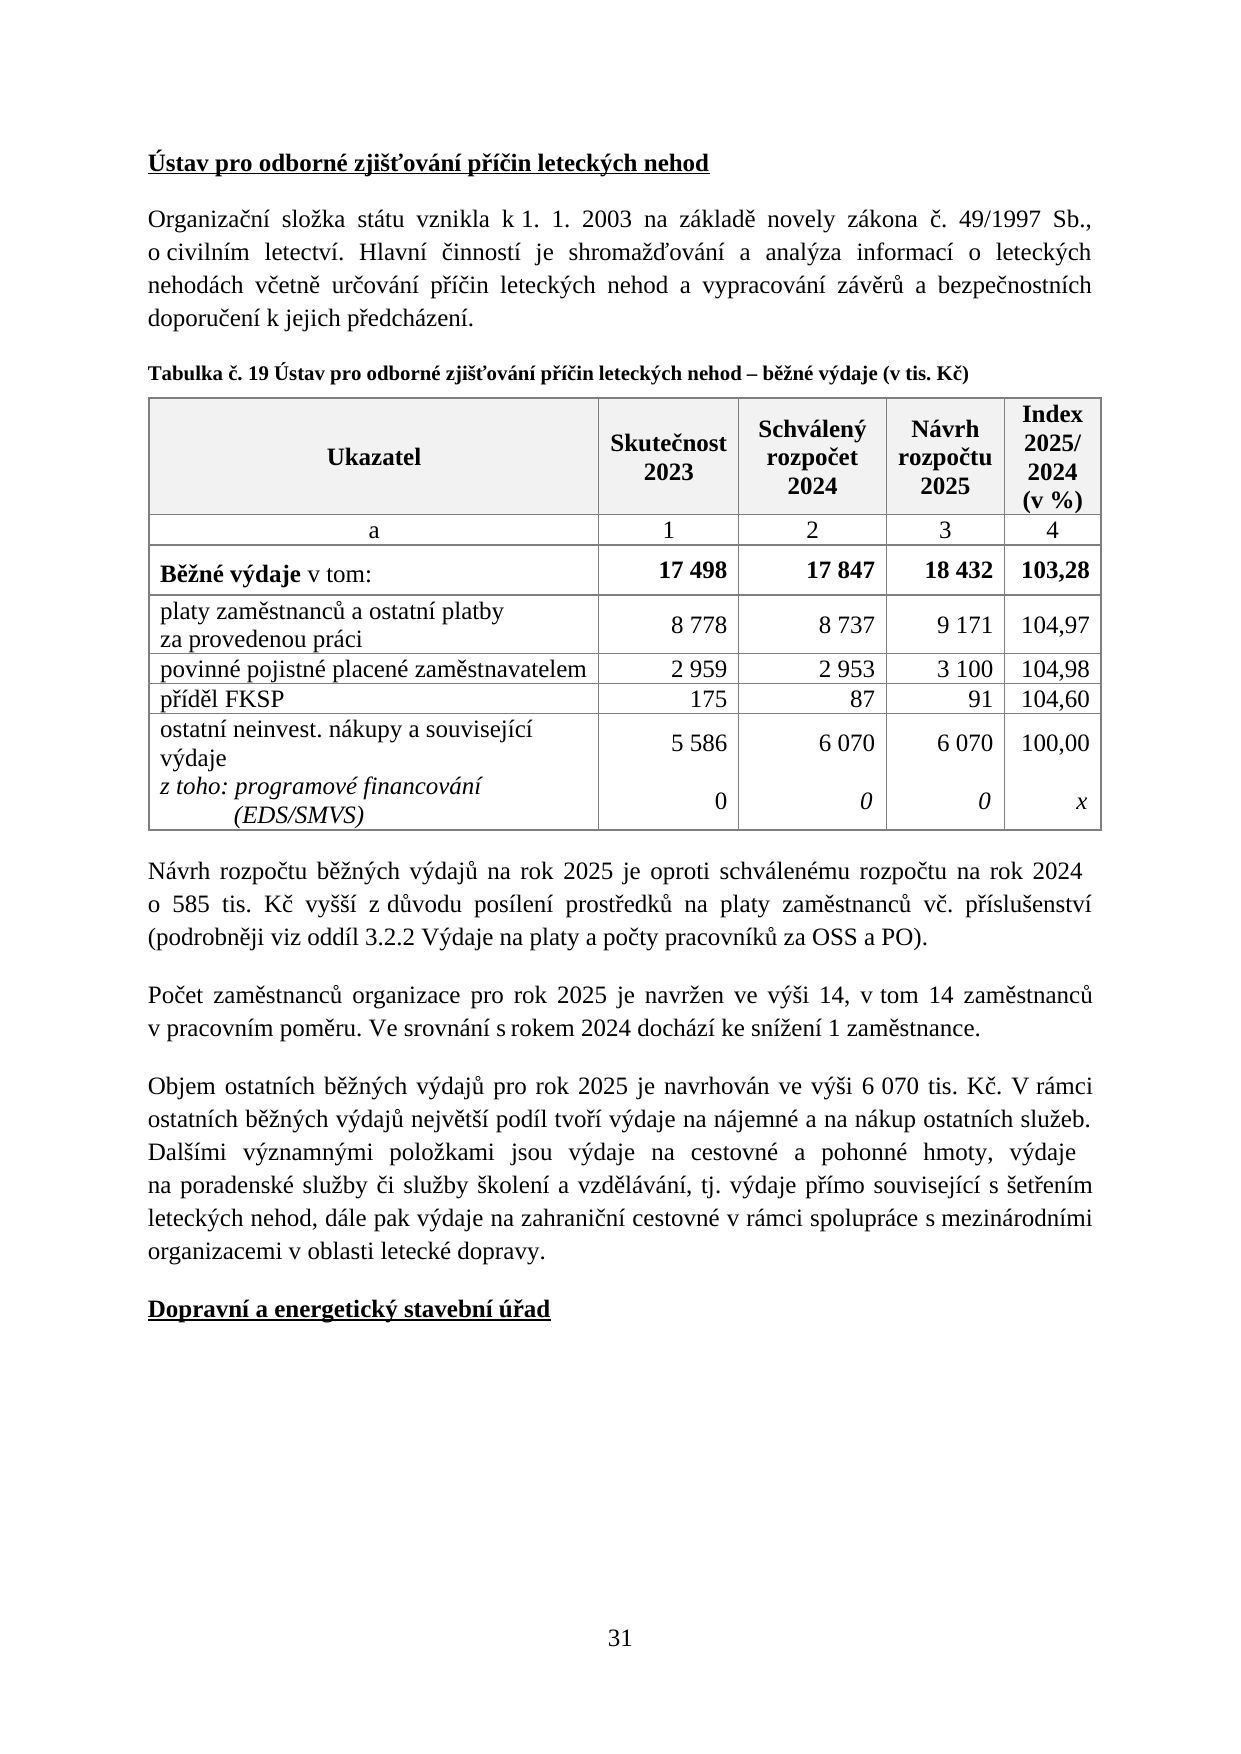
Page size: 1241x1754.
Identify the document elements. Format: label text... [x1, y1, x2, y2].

table_cell 0 [887, 771, 1004, 829]
table_cell 17 847 [739, 546, 886, 594]
text Návrh rozpočtu běžných výdajů na rok 2025 je oproti schválenému rozpočtu na rok 2024 o 585 tis. Kč vyšší z důvodu posílení prostředků na platy zaměstnanců vč. příslušenství (podrobněji viz oddíl 3.2.2 Výdaje na platy a počty pracovníků za OSS a PO). [148, 856, 1093, 951]
table_cell 4 [1005, 515, 1100, 544]
table_cell 103,28 [1005, 546, 1100, 594]
subtitle Ústav pro odborné zjišťování příčin leteckých nehod [148, 148, 1093, 176]
table_header Schválený rozpočet 2024 [739, 399, 886, 514]
table_cell 2 [739, 515, 886, 544]
text Organizační složka státu vznikla k 1. 1. 2003 na základě novely zákona č. 49/1997 Sb., o civilním letectví. Hlavní činností je shromažďování a analýza informací o leteckých nehodách včetně určování příčin leteckých nehod a vypracování závěrů a bezpečnostních doporučení k jejich předcházení. [148, 204, 1093, 331]
table_cell a [150, 515, 598, 544]
table_cell 6 070 [739, 714, 886, 771]
table_cell ostatní neinvest. nákupy a související výdaje [150, 714, 598, 771]
table_cell 104,60 [1005, 684, 1100, 713]
table_cell 91 [887, 684, 1004, 713]
table_cell 0 [599, 771, 738, 829]
table_cell z toho: programové financování (EDS/SMVS) [150, 771, 598, 829]
table_cell 5 586 [599, 714, 738, 771]
table_header Index 2025/ 2024 (v %) [1005, 399, 1100, 514]
table_cell 8 737 [739, 596, 886, 653]
table_cell 0 [739, 771, 886, 829]
text Dopravní a energetický stavební úřad [148, 1294, 1093, 1323]
table_cell 104,98 [1005, 654, 1100, 683]
table_cell příděl FKSP [150, 684, 598, 713]
table_cell 6 070 [887, 714, 1004, 771]
table_header Ukazatel [150, 399, 598, 514]
table_cell 9 171 [887, 596, 1004, 653]
table_cell 3 [887, 515, 1004, 544]
table_cell Běžné výdaje v tom: [150, 546, 598, 594]
table_cell 8 778 [599, 596, 738, 653]
table_cell platy zaměstnanců a ostatní platby za provedenou práci [150, 596, 598, 653]
table_cell x [1005, 771, 1100, 829]
text Tabulka č. 19 Ústav pro odborné zjišťování příčin leteckých nehod – běžné výdaje (v tis. Kč) [148, 361, 1093, 385]
table_cell 104,97 [1005, 596, 1100, 653]
table_cell 87 [739, 684, 886, 713]
table_header Skutečnost 2023 [599, 399, 738, 514]
table_cell povinné pojistné placené zaměstnavatelem [150, 654, 598, 683]
table_cell 2 959 [599, 654, 738, 683]
table_cell 3 100 [887, 654, 1004, 683]
table_header Návrh rozpočtu 2025 [887, 399, 1004, 514]
table_cell 17 498 [599, 546, 738, 594]
table_cell 175 [599, 684, 738, 713]
table_cell 1 [599, 515, 738, 544]
text Počet zaměstnanců organizace pro rok 2025 je navržen ve výši 14, v tom 14 zaměstnanců v pracovním poměru. Ve srovnání s rokem 2024 dochází ke snížení 1 zaměstnance. [148, 980, 1093, 1042]
text Objem ostatních běžných výdajů pro rok 2025 je navrhován ve výši 6 070 tis. Kč. V rámci ostatních běžných výdajů největší podíl tvoří výdaje na nájemné a na nákup ostatních služeb. Dalšími významnými položkami jsou výdaje na cestovné a pohonné hmoty, výdaje na poradenské služby či služby školení a vzdělávání, tj. výdaje přímo související s šetřením leteckých nehod, dále pak výdaje na zahraniční cestovné v rámci spolupráce s mezinárodními organizacemi v oblasti letecké dopravy. [148, 1071, 1093, 1265]
table_cell 18 432 [887, 546, 1004, 594]
table_cell 2 953 [739, 654, 886, 683]
table_cell 100,00 [1005, 714, 1100, 771]
